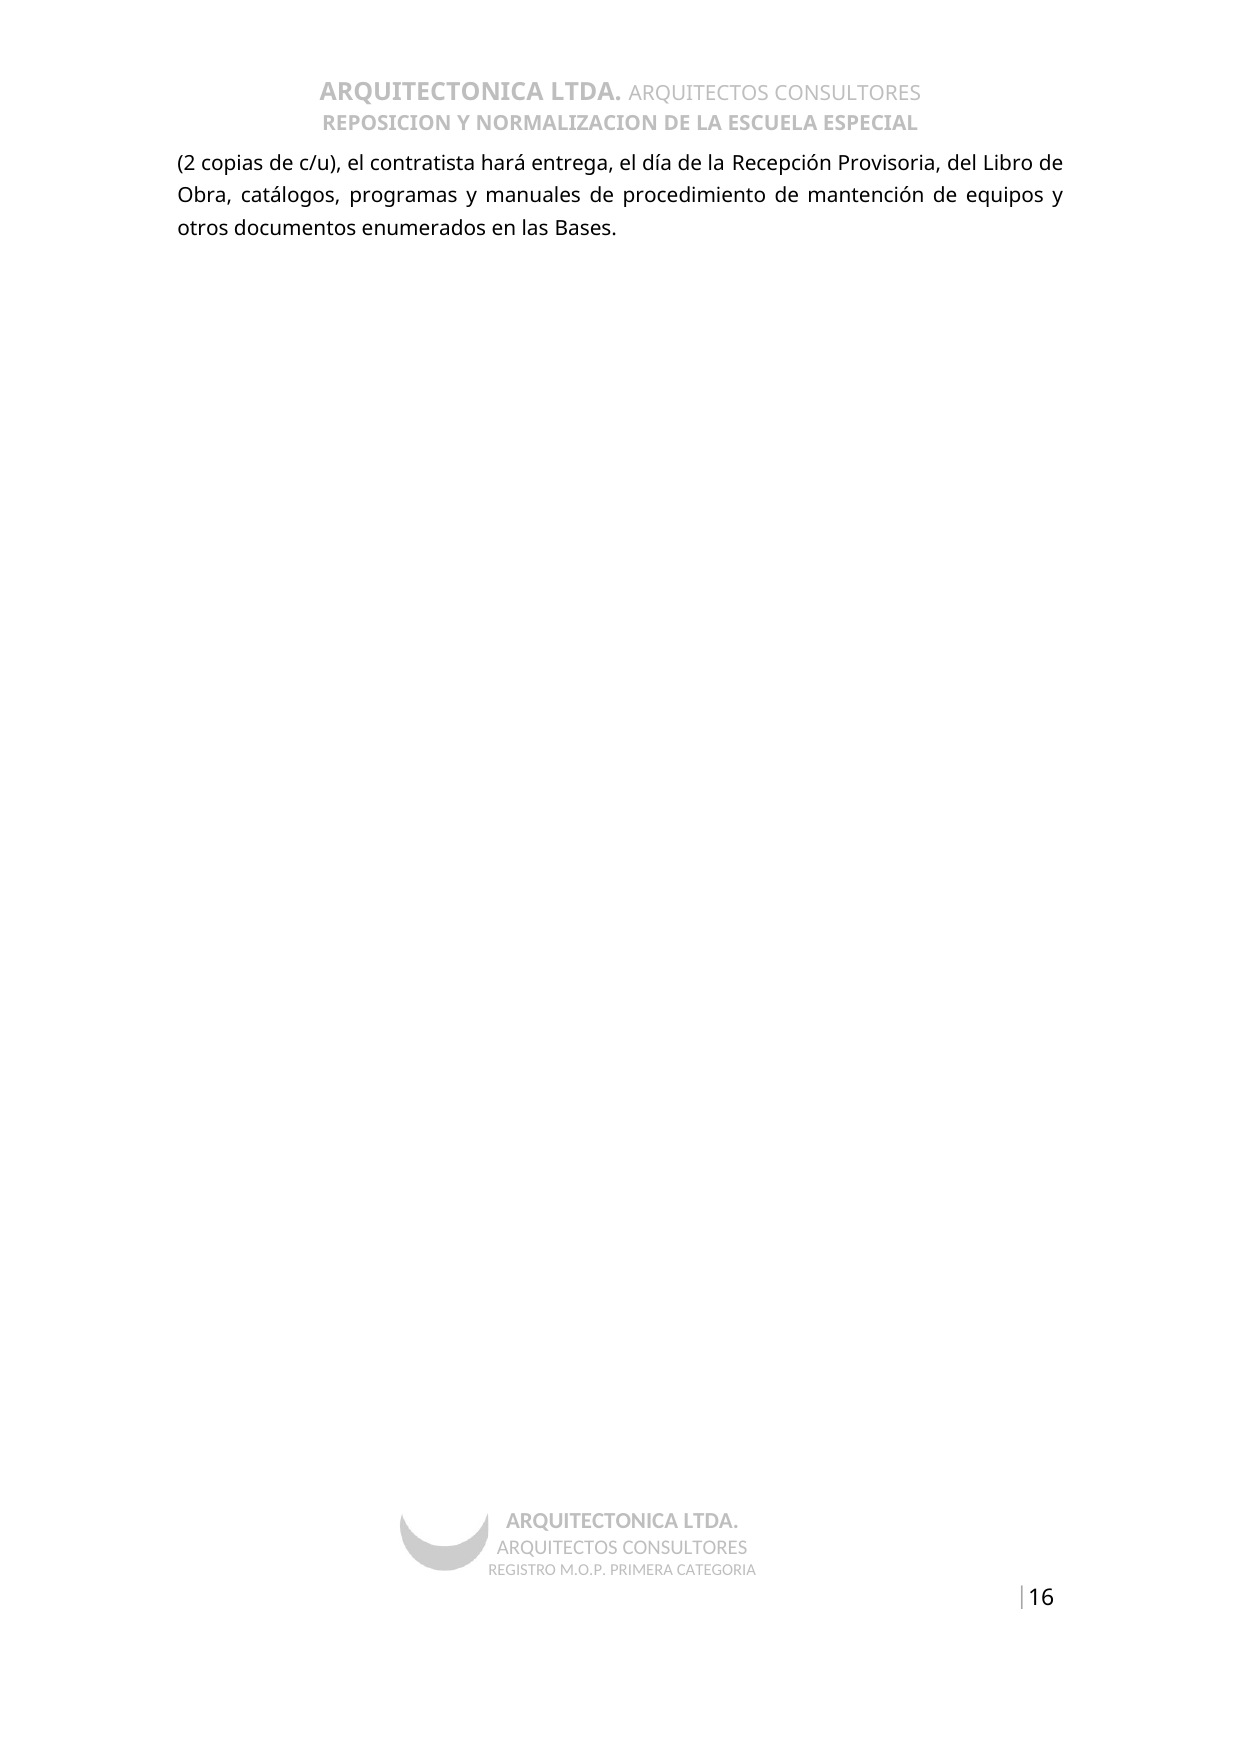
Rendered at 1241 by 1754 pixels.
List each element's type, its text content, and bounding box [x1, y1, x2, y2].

picture [399, 1513, 489, 1571]
